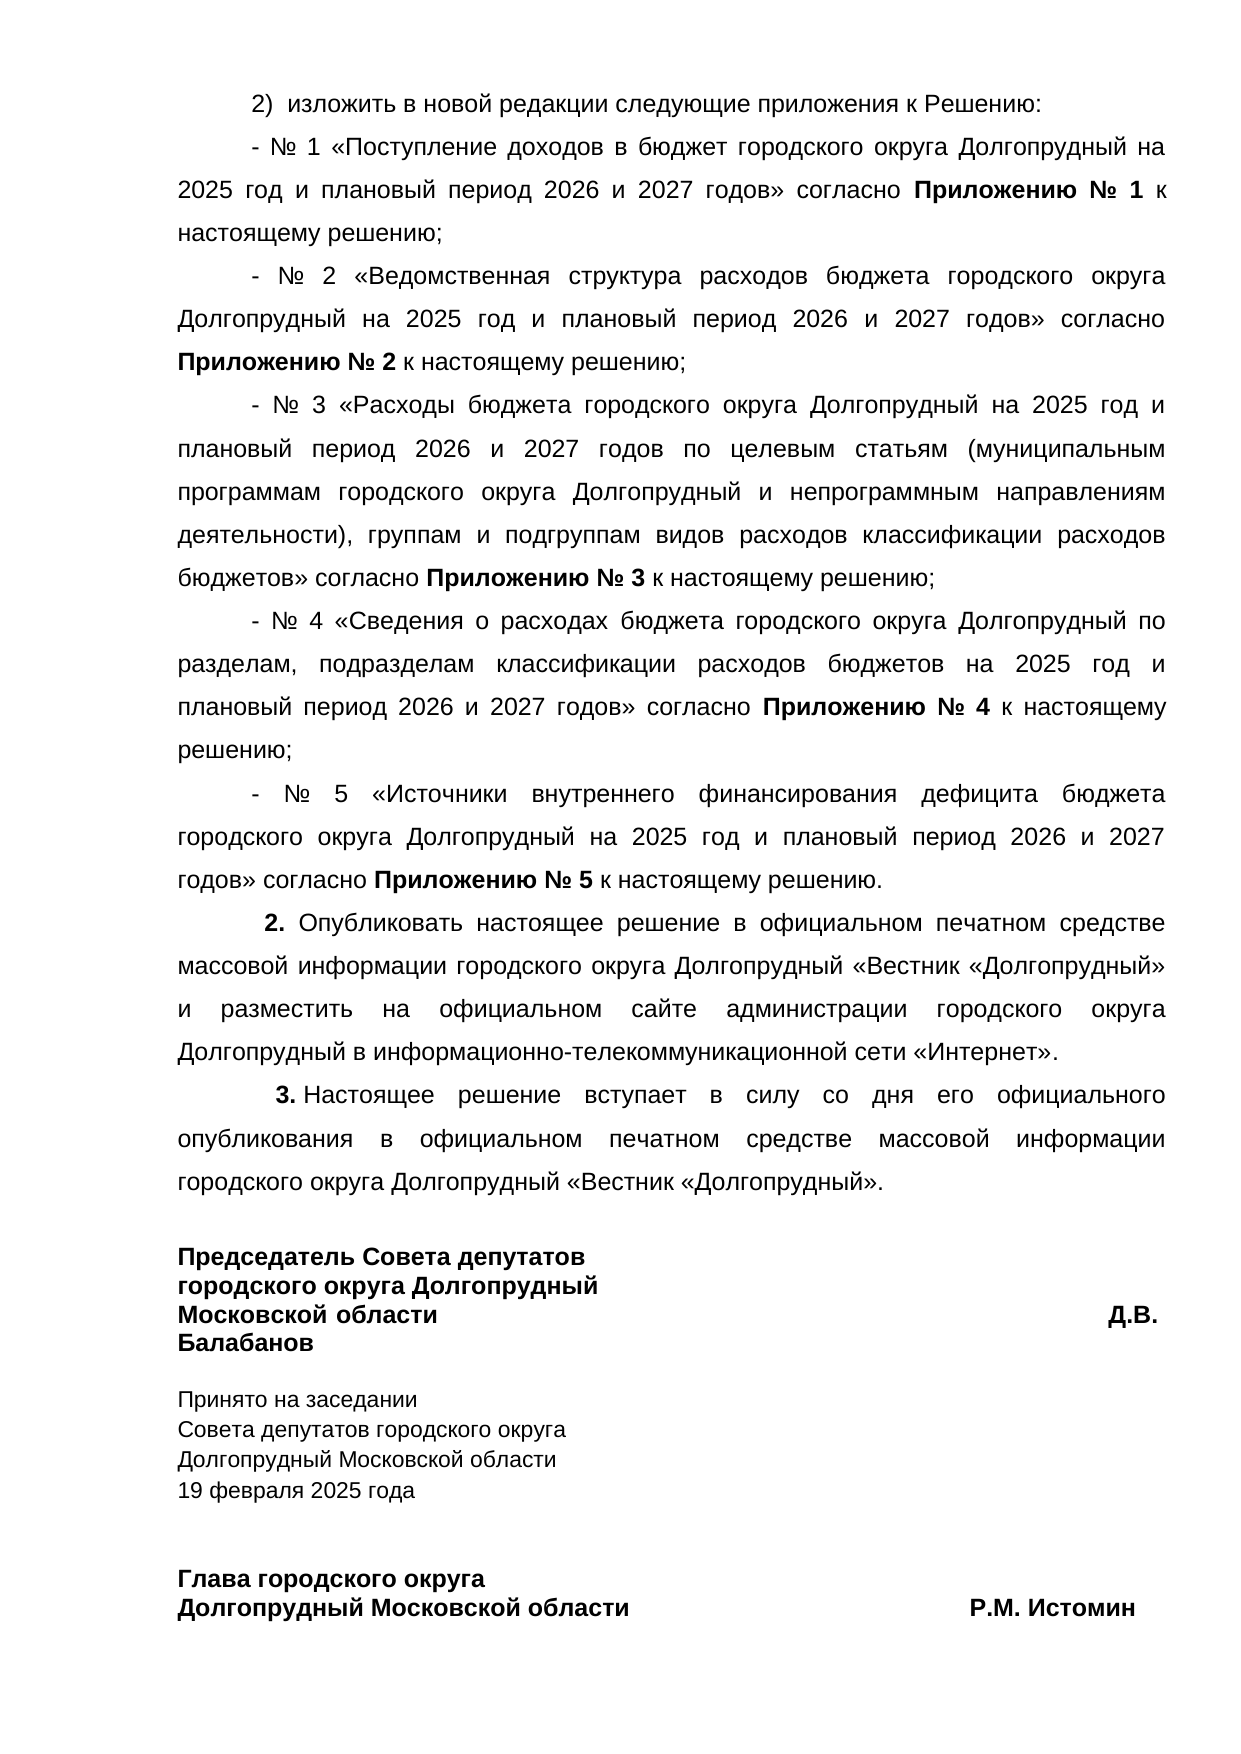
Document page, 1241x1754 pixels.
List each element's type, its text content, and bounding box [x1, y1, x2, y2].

text Долгопрудный Московской области [177, 1446, 1167, 1473]
text 2) изложить в новой редакции следующие приложения к Решению: [177, 89, 1168, 117]
text Принято на заседании [177, 1386, 1167, 1412]
text Председатель Совета депутатов [177, 1242, 1167, 1271]
text Долгопрудный Московской области Р.М. Истомин [177, 1593, 1167, 1622]
text - № 4 «Сведения о расходах бюджета городского округа Долгопрудный по разделам, подразделам классификации расходов бюджетов на 2025 год и плановый период 2026 и 2027 годов» согласно Приложению № 4 к настоящему решению; [177, 606, 1167, 764]
text городского округа Долгопрудный [177, 1271, 1167, 1300]
text - № 5 «Источники внутреннего финансирования дефицита бюджета городского округа Долгопрудный на 2025 год и плановый период 2026 и 2027 годов» согласно Приложению № 5 к настоящему решению. [177, 779, 1167, 894]
text - № 1 «Поступление доходов в бюджет городского округа Долгопрудный на 2025 год и плановый период 2026 и 2027 годов» согласно Приложению № 1 к настоящему решению; [177, 132, 1167, 247]
text 2. Опубликовать настоящее решение в официальном печатном средстве массовой информации городского округа Долгопрудный «Вестник «Долгопрудный» и разместить на официальном сайте администрации городского округа Долгопрудный в информационно-телекоммуникационной сети «Интернет». [177, 908, 1167, 1066]
text - № 3 «Расходы бюджета городского округа Долгопрудный на 2025 год и плановый период 2026 и 2027 годов по целевым статьям (муниципальным программам городского округа Долгопрудный и непрограммным направлениям деятельности), группам и подгруппам видов расходов классификации расходов бюджетов» согласно Приложению № 3 к настоящему решению; [177, 391, 1167, 592]
text Московской области Д.В. Балабанов [177, 1300, 1167, 1357]
text - № 2 «Ведомственная структура расходов бюджета городского округа Долгопрудный на 2025 год и плановый период 2026 и 2027 годов» согласно Приложению № 2 к настоящему решению; [177, 261, 1167, 376]
text Глава городского округа [177, 1564, 1167, 1593]
text 3. Настоящее решение вступает в силу со дня его официального опубликования в официальном печатном средстве массовой информации городского округа Долгопрудный «Вестник «Долгопрудный». [177, 1081, 1167, 1196]
text 19 февраля 2025 года [177, 1477, 1167, 1503]
text Совета депутатов городского округа [177, 1416, 1167, 1442]
